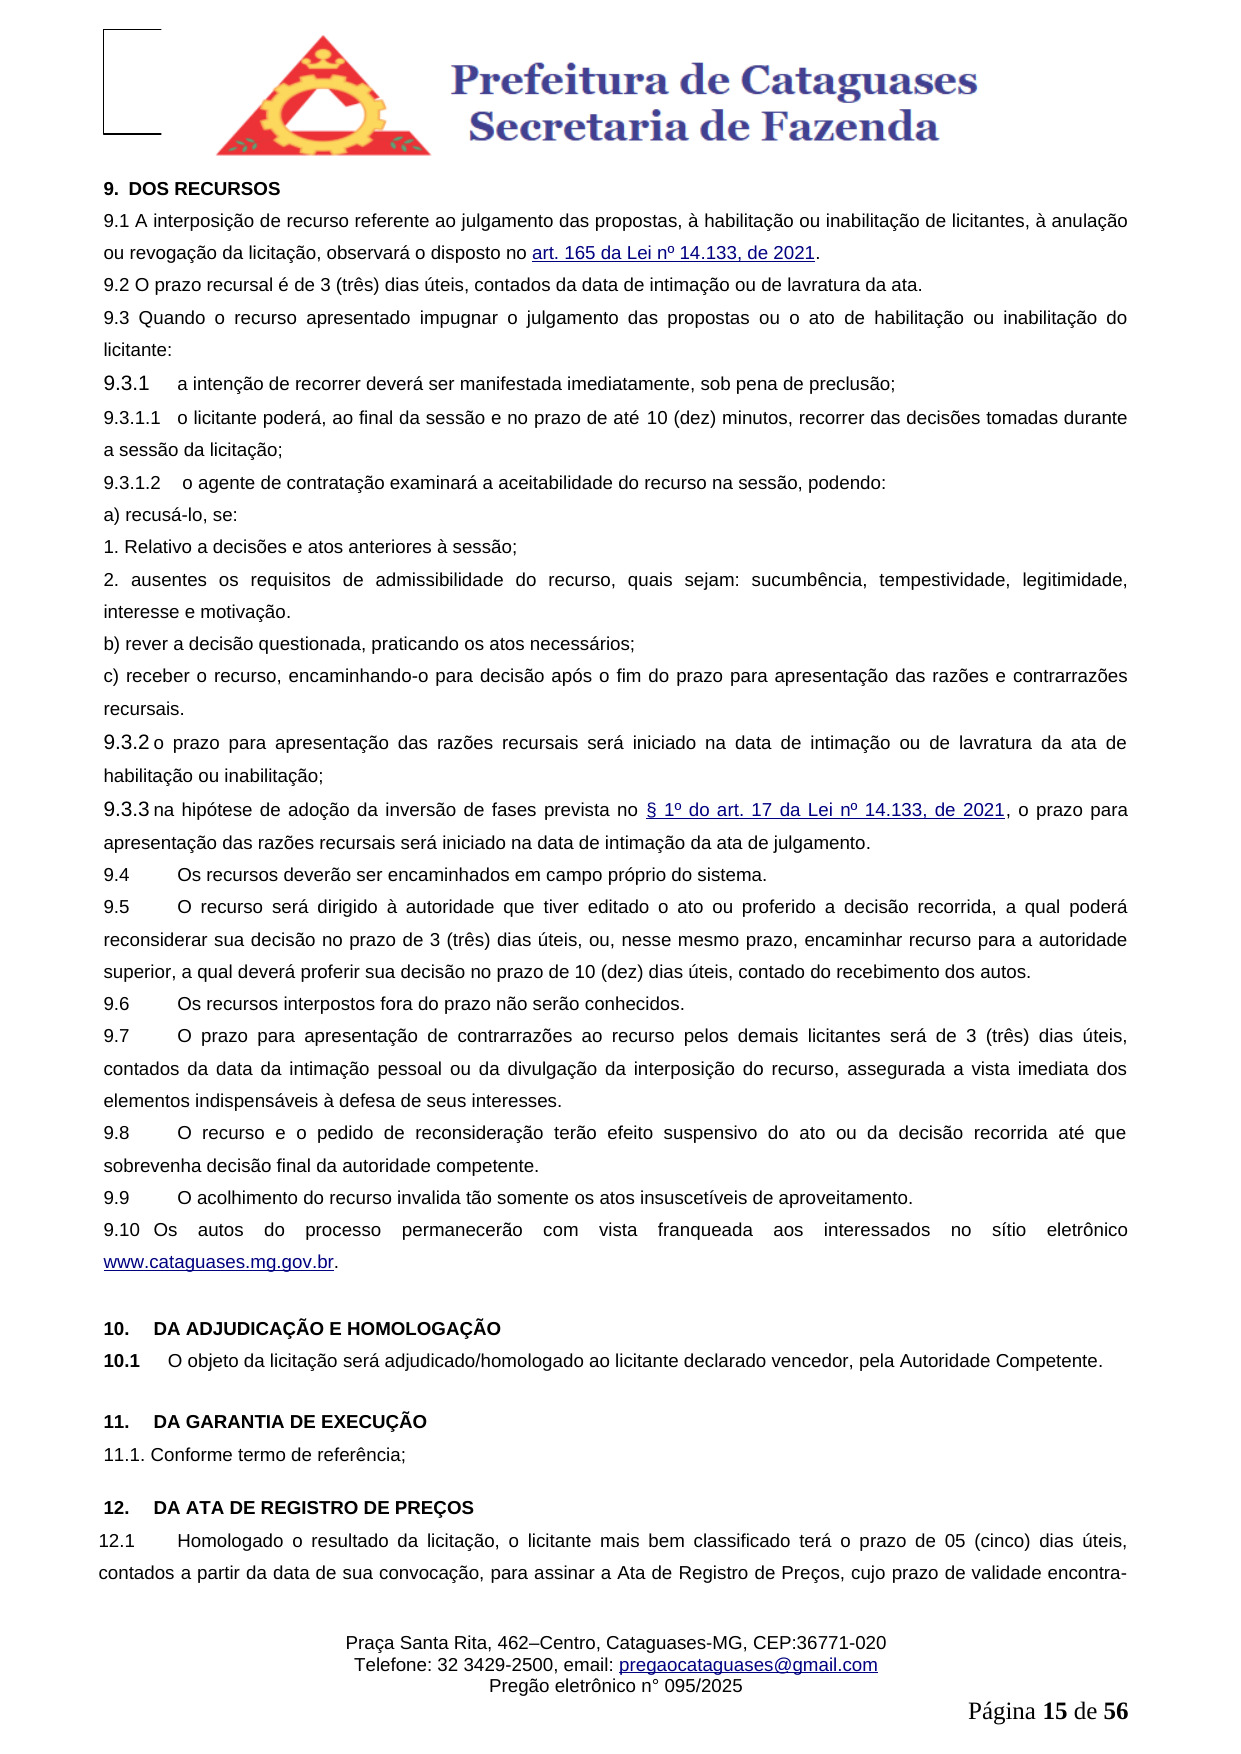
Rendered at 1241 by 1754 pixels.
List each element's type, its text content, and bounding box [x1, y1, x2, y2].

list DA ATA DE REGISTRO DE PREÇOS [103, 1497, 1128, 1519]
list o prazo para apresentação das razões recursais será iniciado na data de intimação ou de lavratura da ata de habilitação ou inabilitação; [103, 730, 1128, 786]
list Os recursos deverão ser encaminhados em campo próprio do sistema. [103, 864, 1128, 885]
text 9.2 O prazo recursal é de 3 (três) dias úteis, contados da data de intimação ou de lavratura da ata. [103, 274, 1128, 296]
text b) rever a decisão questionada, praticando os atos necessários; [103, 633, 1128, 654]
list Os autos do processo permanecerão com vista franqueada aos interessados no sítio eletrônico www.cataguases.mg.gov.br. [103, 1219, 1128, 1273]
list O prazo para apresentação de contrarrazões ao recurso pelos demais licitantes será de 3 (três) dias úteis, contados da data da intimação pessoal ou da divulgação da interposição do recurso, assegurada a vista imediata dos elementos indispensáveis à defesa de seus interesses. [103, 1025, 1128, 1111]
picture [161, 29, 1071, 177]
list o agente de contratação examinará a aceitabilidade do recurso na sessão, podendo: [103, 472, 1128, 493]
text 9.1 A interposição de recurso referente ao julgamento das propostas, à habilitação ou inabilitação de licitantes, à anulação ou revogação da licitação, observará o disposto no art. 165 da Lei nº 14.133, de 2021. [103, 209, 1128, 263]
list O recurso será dirigido à autoridade que tiver editado o ato ou proferido a decisão recorrida, a qual poderá reconsiderar sua decisão no prazo de 3 (três) dias úteis, ou, nesse mesmo prazo, encaminhar recurso para a autoridade superior, a qual deverá proferir sua decisão no prazo de 10 (dez) dias úteis, contado do recebimento dos autos. [103, 896, 1128, 982]
text 1. Relativo a decisões e atos anteriores à sessão; [103, 536, 1128, 558]
list DA GARANTIA DE EXECUÇÃO [103, 1411, 1128, 1433]
list a intenção de recorrer deverá ser manifestada imediatamente, sob pena de preclusão; [103, 371, 1128, 395]
list O objeto da licitação será adjudicado/homologado ao licitante declarado vencedor, pela Autoridade Competente. [103, 1350, 1128, 1372]
list o licitante poderá, ao final da sessão e no prazo de até 10 (dez) minutos, recorrer das decisões tomadas durante a sessão da licitação; [103, 407, 1128, 461]
text 11.1. Conforme termo de referência; [103, 1443, 1128, 1465]
text 2. ausentes os requisitos de admissibilidade do recurso, quais sejam: sucumbência, tempestividade, legitimidade, interesse e motivação. [103, 568, 1128, 622]
list O recurso e o pedido de reconsideração terão efeito suspensivo do ato ou da decisão recorrida até que sobrevenha decisão final da autoridade competente. [103, 1122, 1128, 1176]
text c) receber o recurso, encaminhando-o para decisão após o fim do prazo para apresentação das razões e contrarrazões recursais. [103, 665, 1128, 719]
text a) recusá-lo, se: [103, 504, 1128, 525]
list DA ADJUDICAÇÃO E HOMOLOGAÇÃO [103, 1318, 1128, 1339]
list Os recursos interpostos fora do prazo não serão conhecidos. [103, 993, 1128, 1014]
list O acolhimento do recurso invalida tão somente os atos insuscetíveis de aproveitamento. [103, 1187, 1128, 1208]
text 9.3 Quando o recurso apresentado impugnar o julgamento das propostas ou o ato de habilitação ou inabilitação do licitante: [103, 306, 1128, 360]
list DOS RECURSOS [103, 177, 1128, 199]
list na hipótese de adoção da inversão de fases prevista no § 1º do art. 17 da Lei nº 14.133, de 2021, o prazo para apresentação das razões recursais será iniciado na data de intimação da ata de julgamento. [103, 797, 1128, 853]
